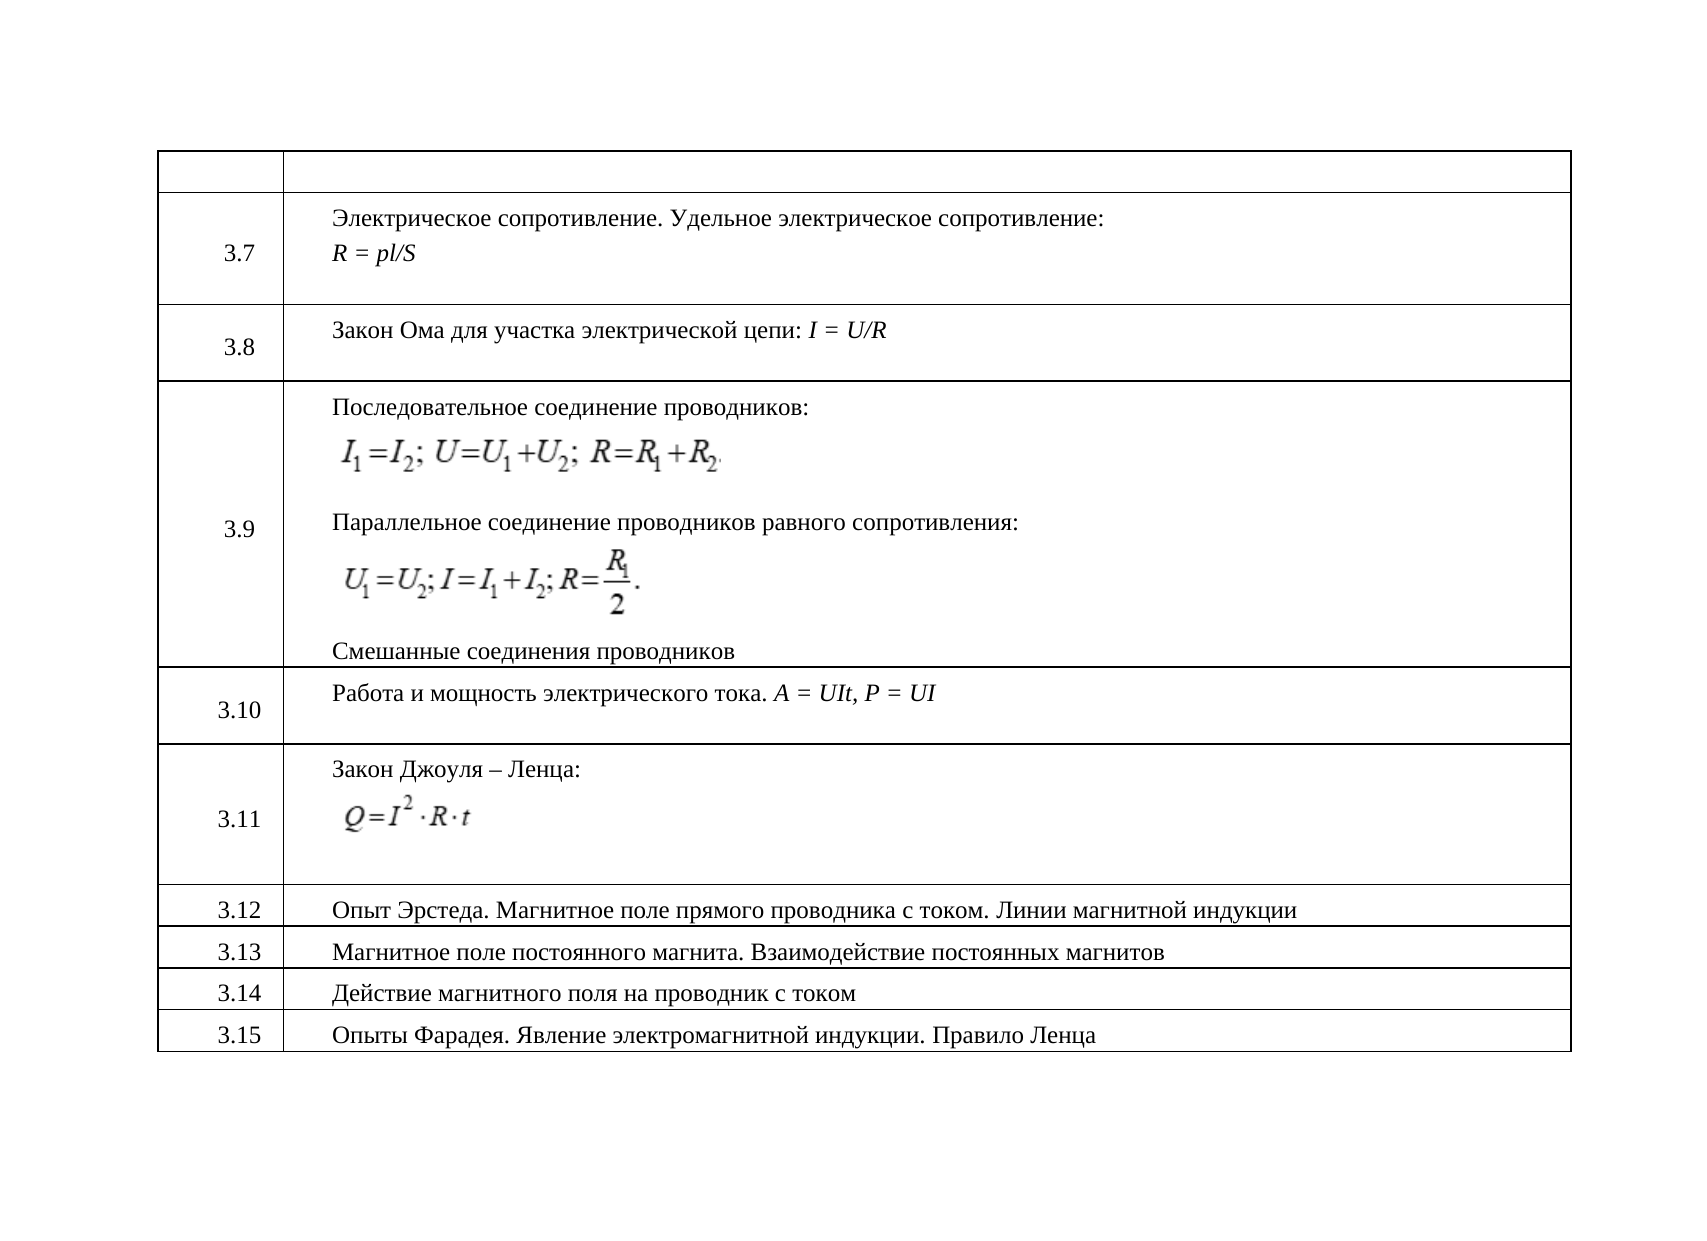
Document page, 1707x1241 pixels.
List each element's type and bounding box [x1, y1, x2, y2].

picture [338, 784, 484, 845]
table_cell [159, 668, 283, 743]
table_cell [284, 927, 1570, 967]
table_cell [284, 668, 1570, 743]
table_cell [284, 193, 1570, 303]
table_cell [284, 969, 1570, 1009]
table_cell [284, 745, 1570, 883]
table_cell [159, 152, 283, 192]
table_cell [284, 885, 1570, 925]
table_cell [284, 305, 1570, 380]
picture [338, 422, 721, 499]
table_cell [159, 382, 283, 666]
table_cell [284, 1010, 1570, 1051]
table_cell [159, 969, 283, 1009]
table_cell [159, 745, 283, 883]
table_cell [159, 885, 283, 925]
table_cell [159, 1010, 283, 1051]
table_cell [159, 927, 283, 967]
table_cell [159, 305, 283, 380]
picture [338, 537, 643, 627]
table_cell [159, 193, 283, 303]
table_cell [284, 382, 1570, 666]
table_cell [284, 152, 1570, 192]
